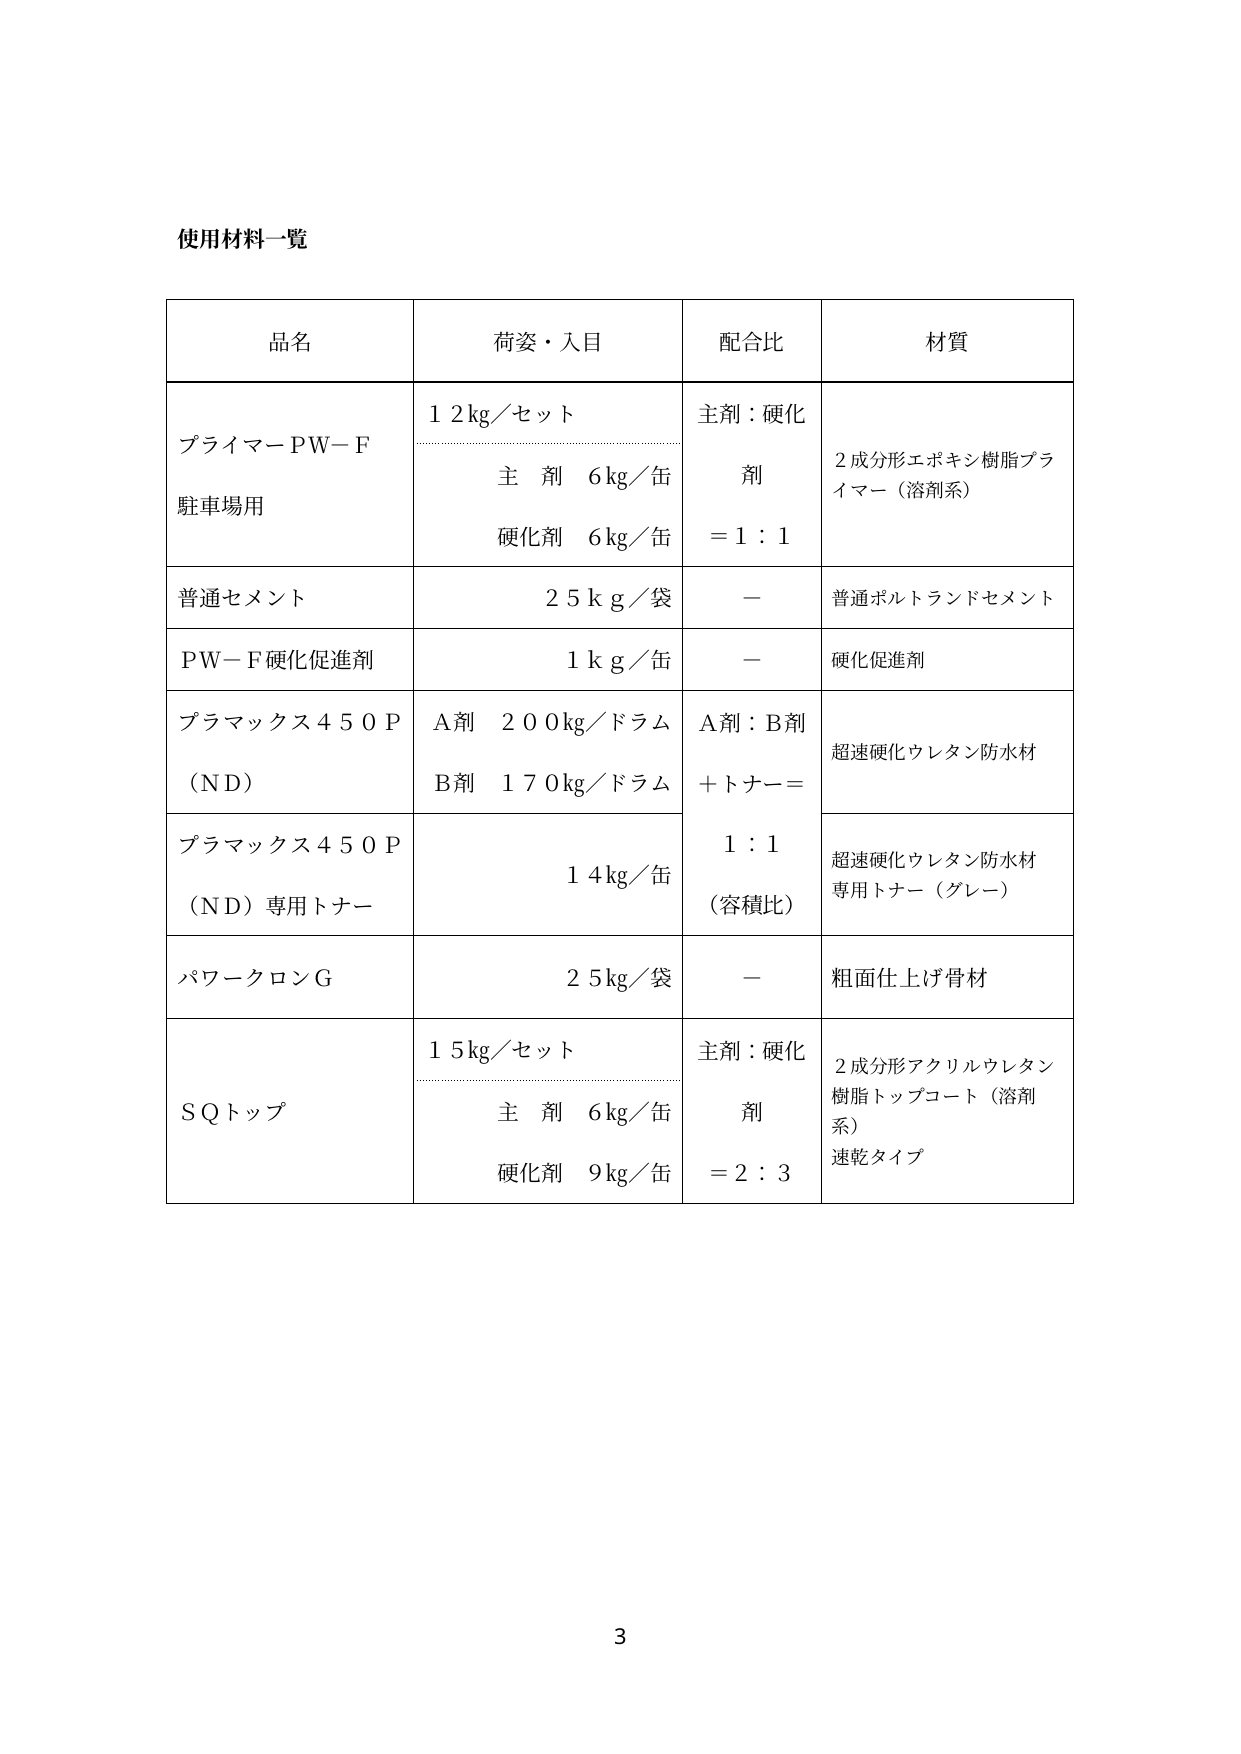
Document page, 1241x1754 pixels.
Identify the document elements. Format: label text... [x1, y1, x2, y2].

table_cell １２㎏／セット [414, 383, 682, 443]
table_cell ２成分形エポキシ樹脂プライマー（溶剤系） [822, 383, 1073, 566]
table_cell 主剤：硬化剤 ＝２：３ [683, 1019, 821, 1202]
table_cell １４㎏／缶 [414, 814, 682, 935]
table_cell 粗面仕上げ骨材 [822, 936, 1073, 1018]
table_cell １ｋｇ／缶 [414, 629, 682, 690]
table_cell 超速硬化ウレタン防水材 [822, 691, 1073, 812]
table_cell － [683, 936, 821, 1018]
table_cell ２５㎏／袋 [414, 936, 682, 1018]
text 使用材料一覧 [177, 207, 1063, 268]
table_header 品名 [167, 300, 413, 381]
table_cell 主剤：硬化剤 ＝１：１ [683, 383, 821, 566]
table_cell 普通セメント [167, 567, 413, 628]
table_header 配合比 [683, 300, 821, 381]
table_cell Ａ剤：Ｂ剤＋トナー＝１：１ （容積比） [683, 691, 821, 935]
table_cell ＳＱトップ [167, 1019, 413, 1202]
table_cell 硬化促進剤 [822, 629, 1073, 690]
table_cell ２成分形アクリルウレタン樹脂トップコート（溶剤系） 速乾タイプ [822, 1019, 1073, 1202]
table_cell － [683, 567, 821, 628]
table_cell １５㎏／セット [414, 1019, 682, 1080]
table_cell パワークロンＧ [167, 936, 413, 1018]
table_cell 超速硬化ウレタン防水材 専用トナー（グレー） [822, 814, 1073, 935]
table_cell プラマックス４５０Ｐ（ＮＤ） [167, 691, 413, 812]
table_cell Ａ剤 ２００㎏／ドラム Ｂ剤 １７０㎏／ドラム [414, 691, 682, 812]
table_cell 普通ポルトランドセメント [822, 567, 1073, 628]
table_cell 主 剤 ６㎏／缶 硬化剤 ６㎏／缶 [414, 443, 682, 566]
table_cell － [683, 629, 821, 690]
table_cell プライマーＰＷ－Ｆ 駐車場用 [167, 383, 413, 566]
table_cell プラマックス４５０Ｐ（ＮＤ）専用トナー [167, 814, 413, 935]
table_cell ＰＷ－Ｆ硬化促進剤 [167, 629, 413, 690]
table_header 材質 [822, 300, 1073, 381]
table_header 荷姿・入目 [414, 300, 682, 381]
table_cell 主 剤 ６㎏／缶 硬化剤 ９㎏／缶 [414, 1080, 682, 1202]
table_cell ２５ｋｇ／袋 [414, 567, 682, 628]
